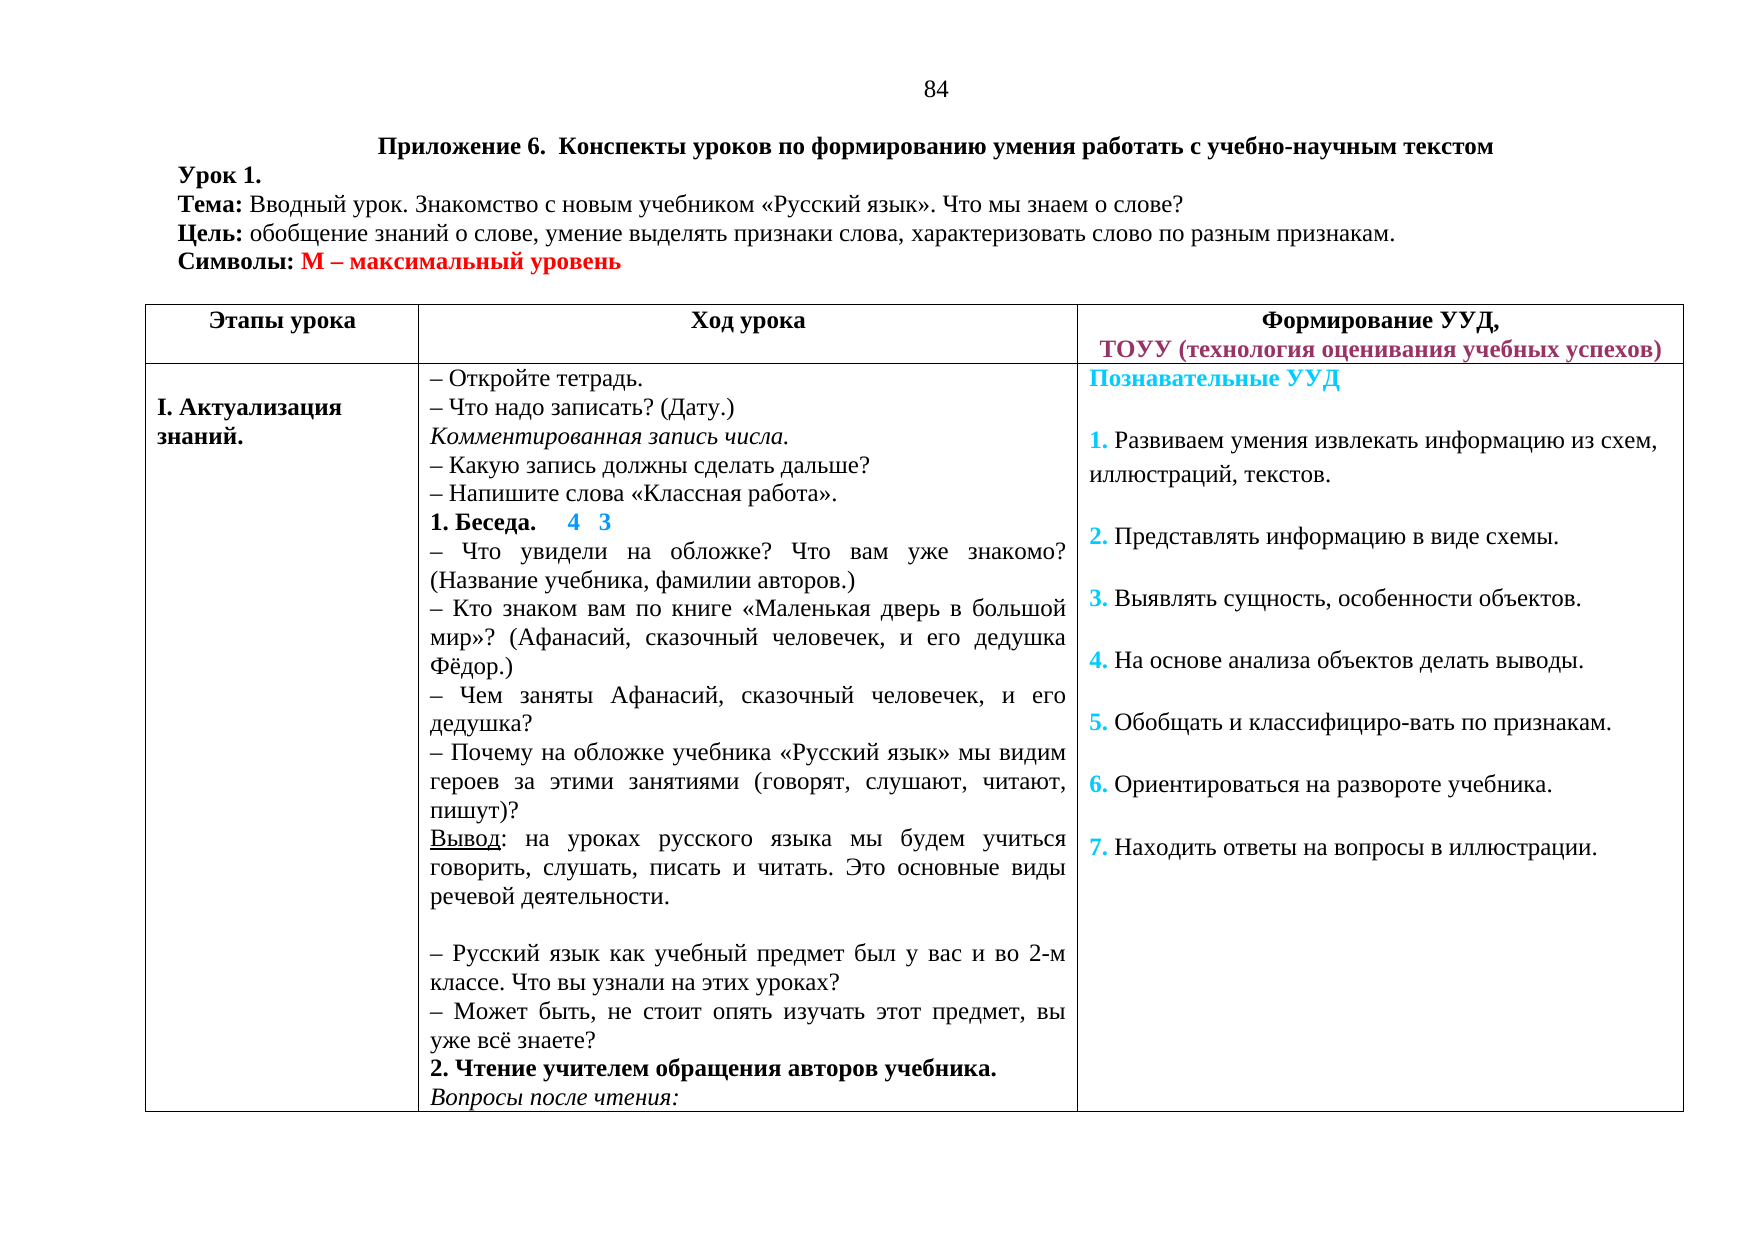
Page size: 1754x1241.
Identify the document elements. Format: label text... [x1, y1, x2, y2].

table_header Формирование УУД, ТОУУ (технология оценивания учебных успехов) [1078, 305, 1683, 362]
text Урок 1. [177, 160, 1695, 189]
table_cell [1078, 364, 1683, 1111]
text Тема: Вводный урок. Знакомство с новым учебником «Русский язык». Что мы знаем о слове? [177, 189, 1695, 218]
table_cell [419, 364, 1077, 1111]
table_header Ход урока [419, 305, 1077, 362]
text Цель: обобщение знаний о слове, умение выделять признаки слова, характеризовать слово по разным признакам. [177, 218, 1695, 246]
table_header Этапы урока [146, 305, 418, 362]
text Приложение 6. Конспекты уроков по формированию умения работать с учебно-научным текстом [177, 131, 1695, 160]
text Символы: М – максимальный уровень [177, 246, 1695, 275]
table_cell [146, 364, 418, 1111]
